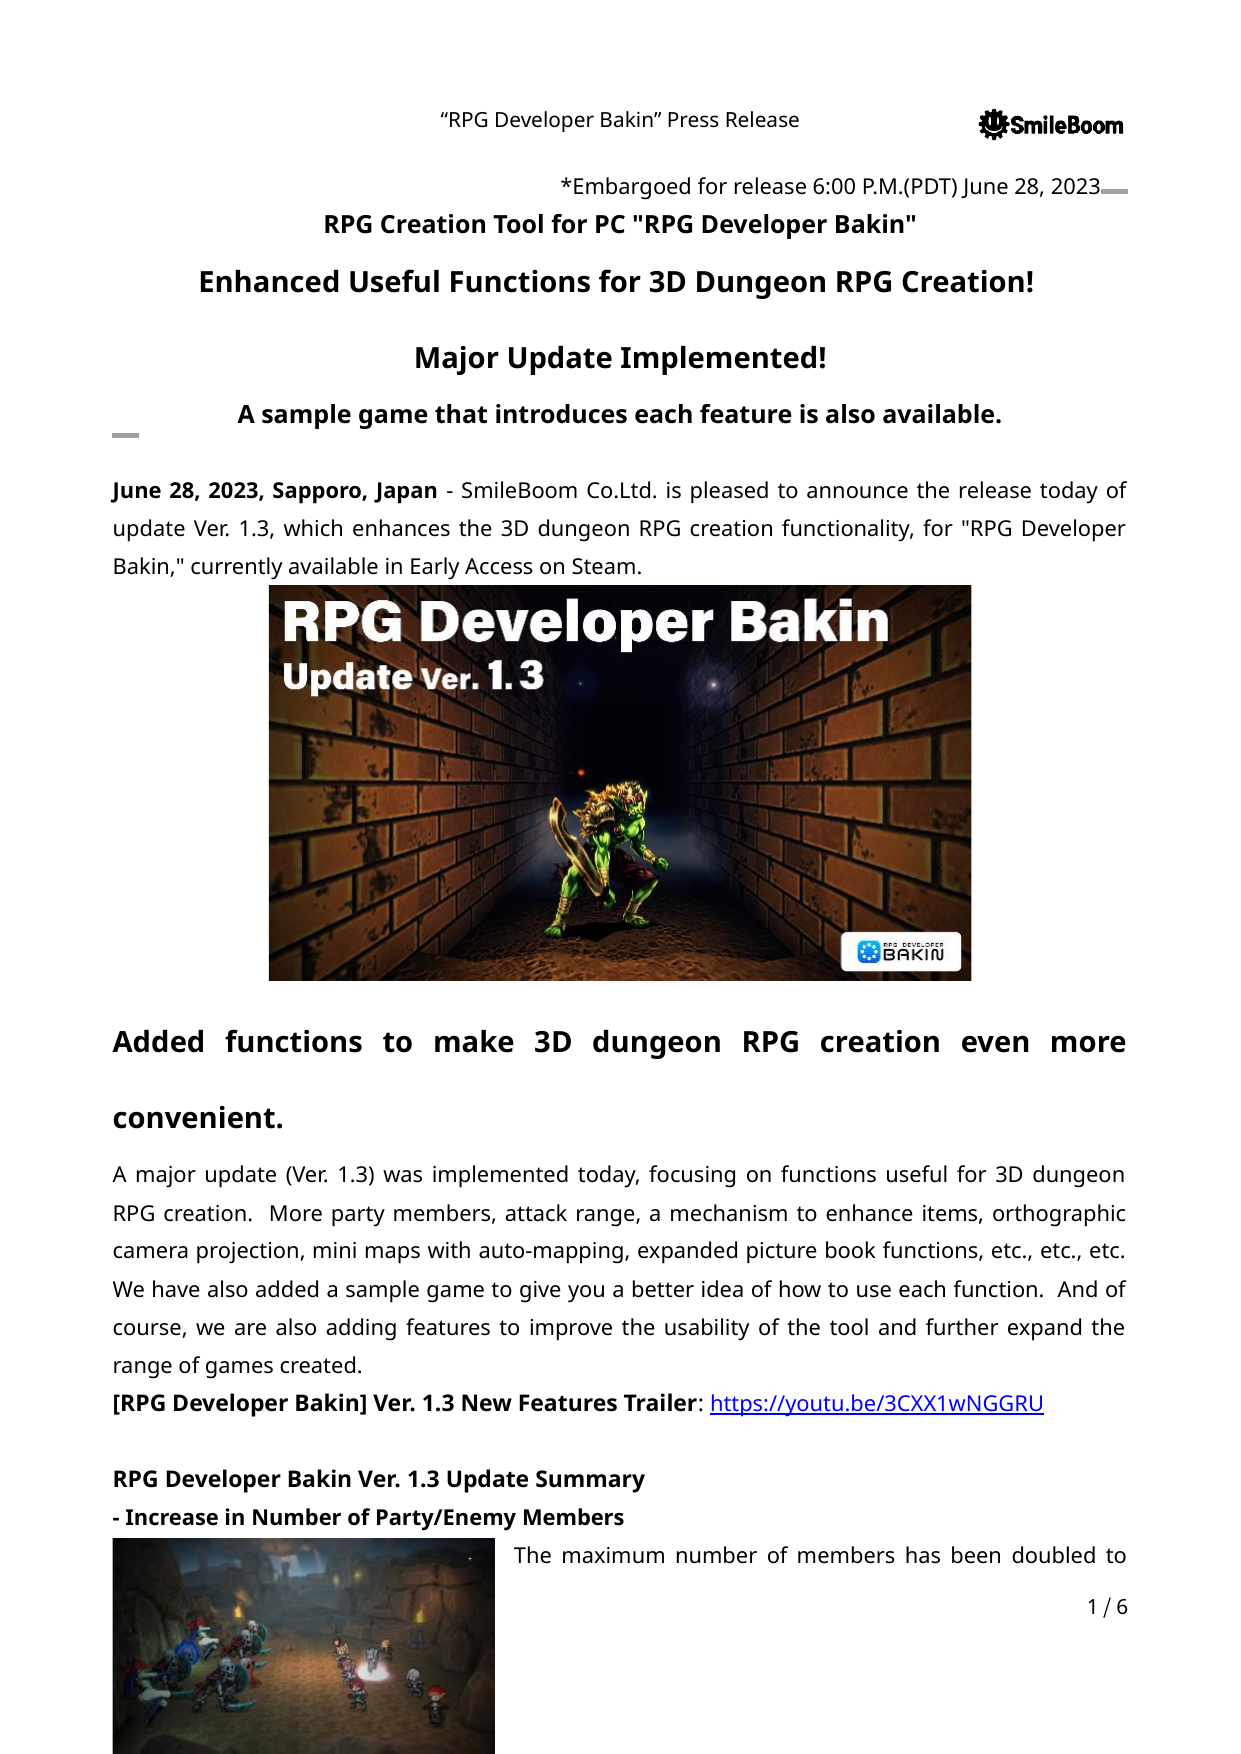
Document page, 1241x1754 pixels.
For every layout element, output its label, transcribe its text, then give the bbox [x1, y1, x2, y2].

text *Embargoed for release 6:00 P.M.(PDT) June 28, 2023 [112, 167, 1128, 205]
text Added functions to make 3D dungeon RPG creation even more convenient. [112, 1003, 1128, 1155]
text RPG Creation Tool for PC "RPG Developer Bakin" [112, 205, 1128, 243]
picture [970, 106, 1123, 141]
text A major update (Ver. 1.3) was implemented today, focusing on functions useful for 3D dungeon RPG creation. More party members, attack range, a mechanism to enhance items, orthographic camera projection, mini maps with auto-mapping, expanded picture book functions, etc., etc., etc. We have also added a sample game to give you a better idea of how to use each function. And of course, we are also adding features to improve the usability of the tool and further expand the range of games created. [112, 1155, 1128, 1383]
text [RPG Developer Bakin] Ver. 1.3 New Features Trailer: https://youtu.be/3CXX1wNGGRU [112, 1383, 1128, 1422]
picture [268, 585, 972, 981]
picture [112, 1538, 495, 1754]
text - Increase in Number of Party/Enemy Members [112, 1498, 1128, 1536]
text A sample game that introduces each feature is also available. [112, 395, 1128, 433]
text Enhanced Useful Functions for 3D Dungeon RPG Creation! Major Update Implemented! [112, 243, 1128, 395]
text June 28, 2023, Sapporo, Japan - SmileBoom Co.Ltd. is pleased to announce the release today of update Ver. 1.3, which enhances the 3D dungeon RPG creation functionality, for "RPG Developer Bakin," currently available in Early Access on Steam. [112, 471, 1128, 585]
text RPG Developer Bakin Ver. 1.3 Update Summary [112, 1459, 1128, 1498]
